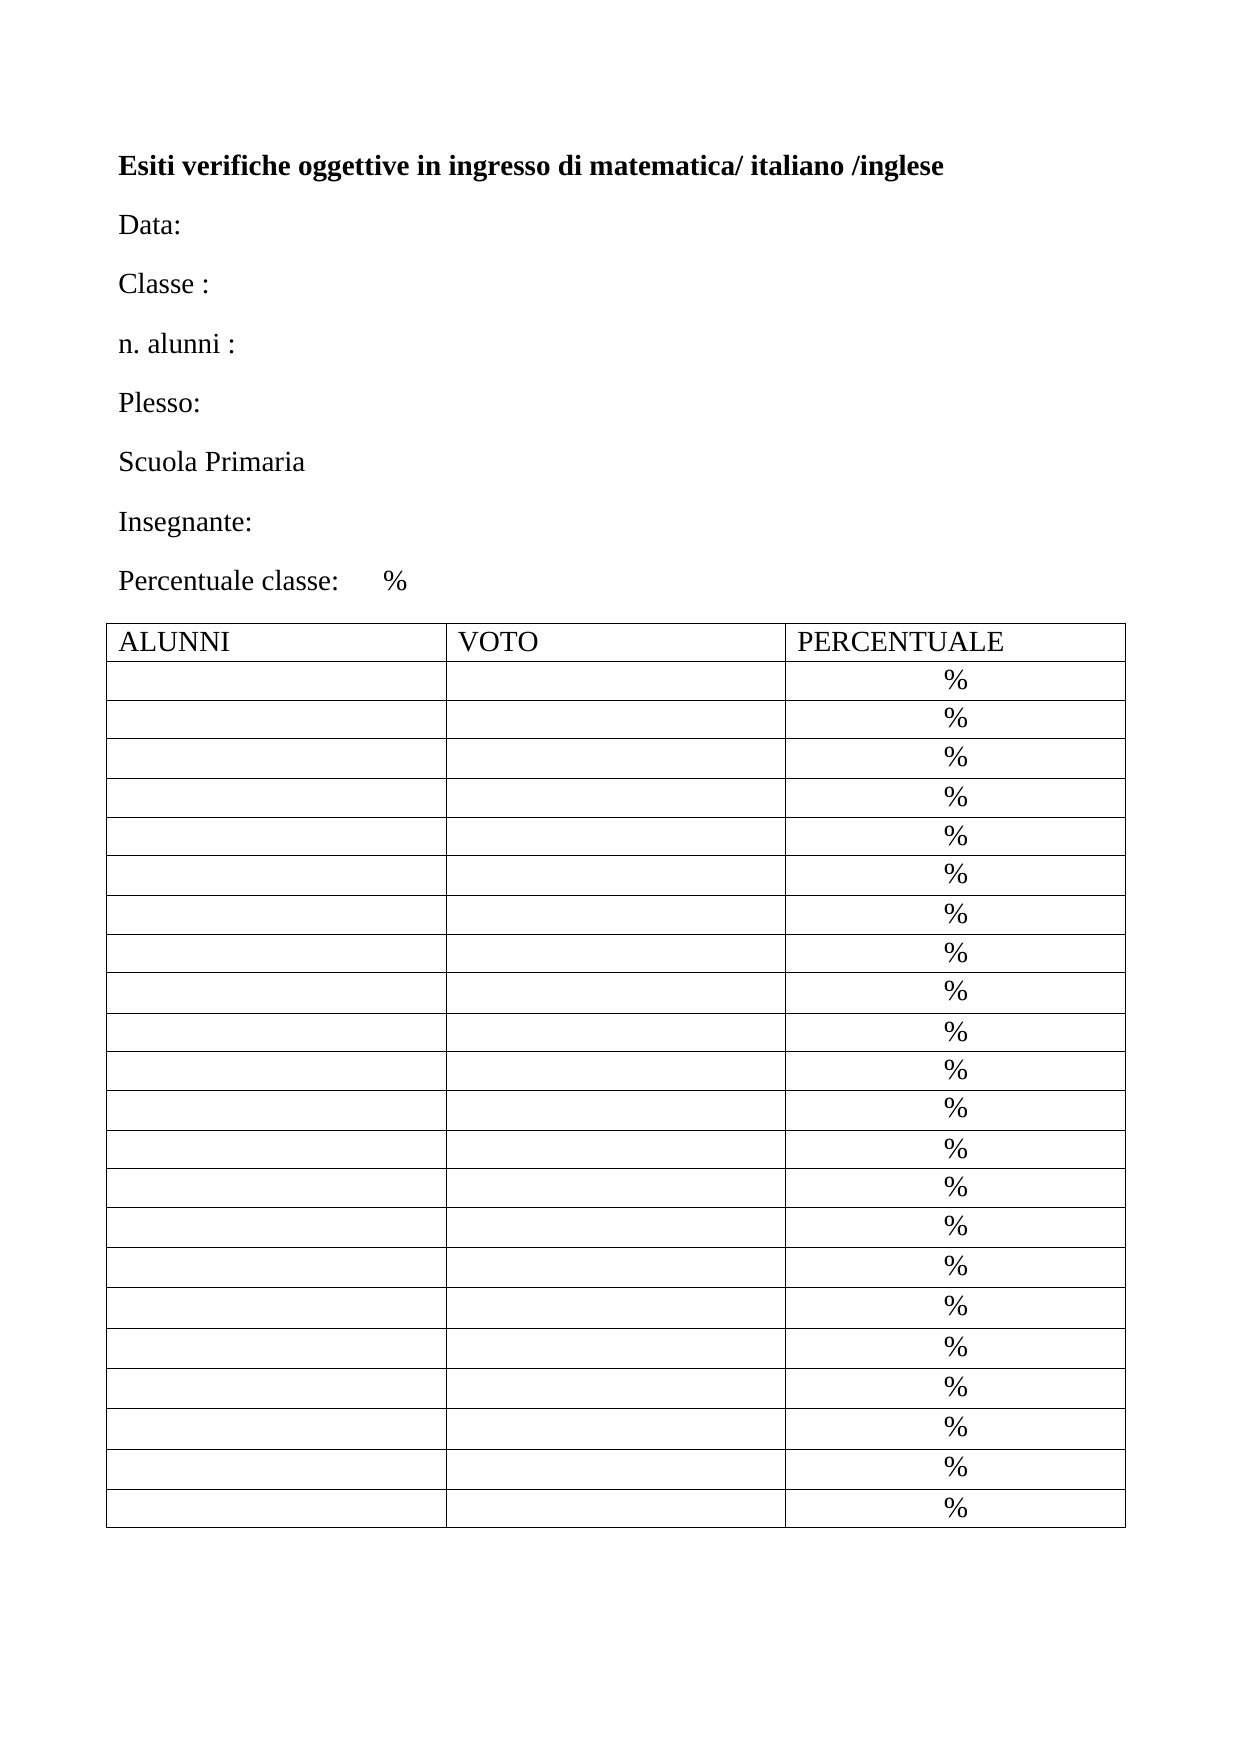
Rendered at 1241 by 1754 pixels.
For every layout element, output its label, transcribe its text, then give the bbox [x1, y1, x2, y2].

table_header ALUNNI [107, 624, 446, 661]
table_cell [447, 1369, 785, 1408]
table_cell % [786, 856, 1125, 895]
table_cell [107, 1052, 446, 1089]
table_cell [107, 662, 446, 699]
table_cell % [786, 1288, 1125, 1328]
table_header VOTO [447, 624, 785, 661]
table_cell % [786, 896, 1125, 934]
table_cell % [786, 662, 1125, 699]
table_cell [107, 1288, 446, 1328]
text Data: [118, 207, 1122, 241]
table_cell [107, 973, 446, 1013]
table_cell [447, 662, 785, 699]
table_cell [107, 935, 446, 972]
text Insegnante: [118, 504, 1122, 537]
table_cell % [786, 739, 1125, 778]
text Esiti verifiche oggettive in ingresso di matematica/ italiano /inglese [118, 148, 1122, 181]
text Plesso: [118, 385, 1122, 419]
table_cell [107, 739, 446, 778]
table_cell [447, 1131, 785, 1168]
table_cell [107, 856, 446, 895]
table_cell [107, 1014, 446, 1051]
table_cell [447, 1490, 785, 1527]
table_cell % [786, 1169, 1125, 1207]
table_cell % [786, 1450, 1125, 1489]
table_cell [107, 1450, 446, 1489]
table_cell % [786, 1248, 1125, 1287]
table_header PERCENTUALE [786, 624, 1125, 661]
table_cell [447, 818, 785, 855]
table_cell [107, 701, 446, 738]
table_cell % [786, 779, 1125, 817]
table_cell [447, 701, 785, 738]
table_cell [107, 896, 446, 934]
table_cell % [786, 1131, 1125, 1168]
table_cell [447, 1052, 785, 1089]
table_cell % [786, 701, 1125, 738]
table_cell [447, 1091, 785, 1130]
table_cell [447, 935, 785, 972]
table_cell [447, 1208, 785, 1247]
table_cell % [786, 1490, 1125, 1527]
table_cell [107, 1131, 446, 1168]
text Percentuale classe: % [118, 563, 1122, 597]
table_cell [107, 1169, 446, 1207]
table_cell % [786, 973, 1125, 1013]
table_cell [447, 1288, 785, 1328]
table_cell [447, 1248, 785, 1287]
text Classe : [118, 266, 1122, 300]
table_cell % [786, 1409, 1125, 1448]
table_cell [107, 1248, 446, 1287]
table_cell [447, 896, 785, 934]
table_cell [107, 1208, 446, 1247]
table_cell % [786, 1329, 1125, 1368]
text Scuola Primaria [118, 444, 1122, 478]
table_cell [447, 1014, 785, 1051]
text n. alunni : [118, 326, 1122, 359]
table_cell [447, 856, 785, 895]
table_cell [447, 779, 785, 817]
table_cell [447, 1450, 785, 1489]
table_cell [107, 1091, 446, 1130]
table_cell [107, 779, 446, 817]
table_cell [447, 1409, 785, 1448]
table_cell % [786, 1369, 1125, 1408]
table_cell % [786, 1091, 1125, 1130]
table_cell % [786, 1014, 1125, 1051]
table_cell % [786, 1208, 1125, 1247]
table_cell [107, 1369, 446, 1408]
table_cell [447, 1329, 785, 1368]
table_cell [107, 1490, 446, 1527]
table_cell [447, 739, 785, 778]
table_cell [447, 1169, 785, 1207]
table_cell [107, 1409, 446, 1448]
table_cell [107, 1329, 446, 1368]
table_cell % [786, 1052, 1125, 1089]
table_cell % [786, 818, 1125, 855]
table_cell [447, 973, 785, 1013]
table_cell % [786, 935, 1125, 972]
table_cell [107, 818, 446, 855]
